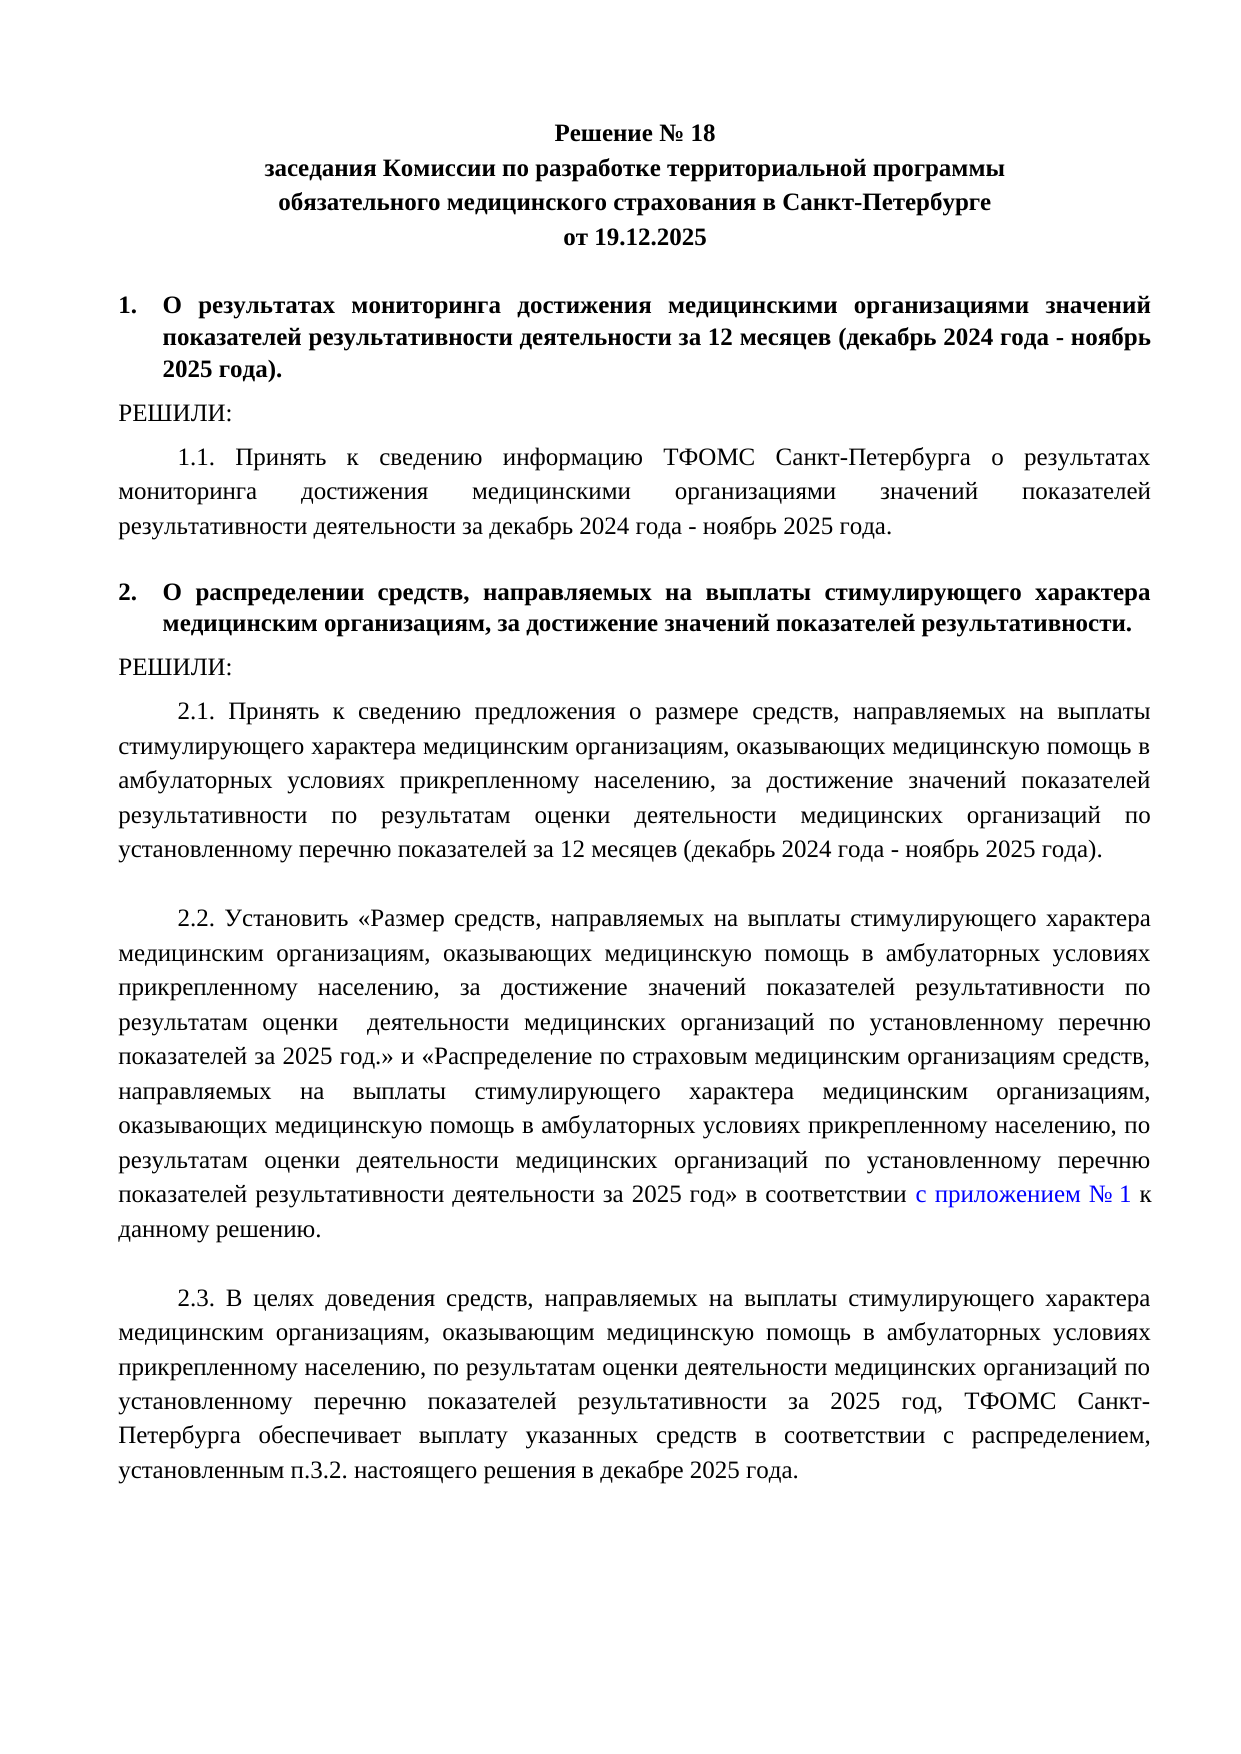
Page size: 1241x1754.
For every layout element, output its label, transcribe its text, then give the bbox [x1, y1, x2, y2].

text 2.3. В целях доведения средств, направляемых на выплаты стимулирующего характера медицинским организациям, оказывающим медицинскую помощь в амбулаторных условиях прикрепленному населению, по результатам оценки деятельности медицинских организаций по установленному перечню показателей результативности за 2025 год, ТФОМС Санкт-Петербурга обеспечивает выплату указанных средств в соответствии с распределением, установленным п.3.2. настоящего решения в декабре 2025 года. [118, 1283, 1152, 1484]
list О результатах мониторинга достижения медицинскими организациями значений показателей результативности деятельности за 12 месяцев (декабрь 2024 года - ноябрь 2025 года). [118, 291, 1152, 382]
text Решение № 18 [118, 118, 1152, 147]
text 2.2. Установить «Размер средств, направляемых на выплаты стимулирующего характера медицинским организациям, оказывающих медицинскую помощь в амбулаторных условиях прикрепленному населению, за достижение значений показателей результативности по результатам оценки деятельности медицинских организаций по установленному перечню показателей за 2025 год.» и «Распределение по страховым медицинским организациям средств, направляемых на выплаты стимулирующего характера медицинским организациям, оказывающих медицинскую помощь в амбулаторных условиях прикрепленному населению, по результатам оценки деятельности медицинских организаций по установленному перечню показателей результативности деятельности за 2025 год» в соответствии с приложением № 1 к данному решению. [118, 903, 1152, 1242]
text 2.1. Принять к сведению предложения о размере средств, направляемых на выплаты стимулирующего характера медицинским организациям, оказывающих медицинскую помощь в амбулаторных условиях прикрепленному населению, за достижение значений показателей результативности по результатам оценки деятельности медицинских организаций по установленному перечню показателей за 12 месяцев (декабрь 2024 года - ноябрь 2025 года). [118, 696, 1152, 863]
text от 19.12.2025 [118, 222, 1152, 250]
text 1.1. Принять к сведению информацию ТФОМС Санкт-Петербурга о результатах мониторинга достижения медицинскими организациями значений показателей результативности деятельности за декабрь 2024 года - ноябрь 2025 года. [118, 442, 1152, 539]
text РЕШИЛИ: [118, 652, 1152, 681]
list О распределении средств, направляемых на выплаты стимулирующего характера медицинским организациям, за достижение значений показателей результативности. [118, 577, 1152, 637]
text обязательного медицинского страхования в Санкт-Петербурге [118, 187, 1152, 216]
text заседания Комиссии по разработке территориальной программы [118, 153, 1152, 181]
text РЕШИЛИ: [118, 398, 1152, 426]
